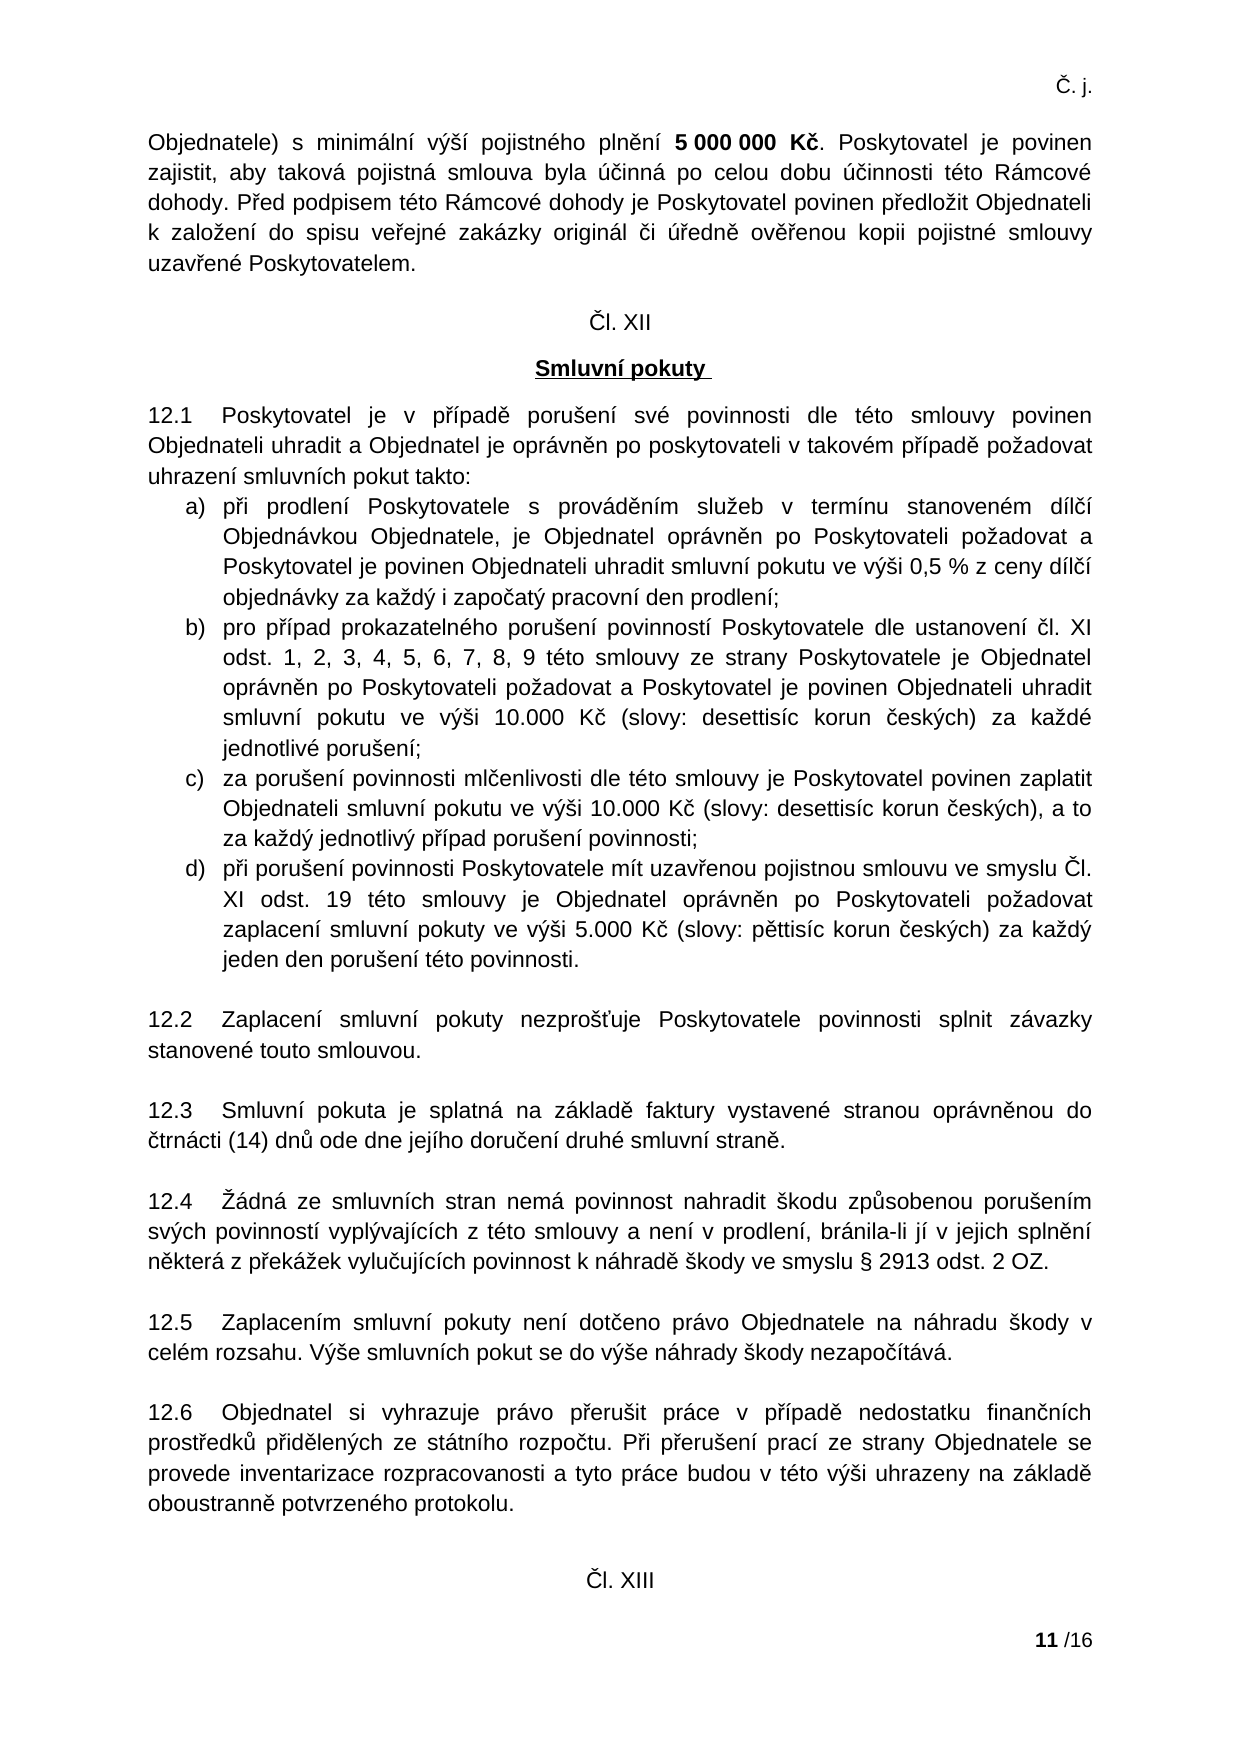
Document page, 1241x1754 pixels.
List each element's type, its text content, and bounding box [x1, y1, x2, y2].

list Žádná ze smluvních stran nemá povinnost nahradit škodu způsobenou porušením svých povinností vyplývajících z této smlouvy a není v prodlení, bránila-li jí v jejich splnění některá z překážek vylučujících povinnost k náhradě škody ve smyslu § 2913 odst. 2 OZ. [148, 1188, 1093, 1274]
list Smluvní pokuta je splatná na základě faktury vystavené stranou oprávněnou do čtrnácti (14) dnů ode dne jejího doručení druhé smluvní straně. [148, 1097, 1093, 1154]
text Čl. XII [148, 308, 1093, 335]
text Čl. XIII [148, 1567, 1093, 1593]
list při porušení povinnosti Poskytovatele mít uzavřenou pojistnou smlouvu ve smyslu Čl. XI odst. 19 této smlouvy je Objednatel oprávněn po Poskytovateli požadovat zaplacení smluvní pokuty ve výši 5.000 Kč (slovy: pěttisíc korun českých) za každý jeden den porušení této povinnosti. [185, 855, 1093, 972]
list za porušení povinnosti mlčenlivosti dle této smlouvy je Poskytovatel povinen zaplatit Objednateli smluvní pokutu ve výši 10.000 Kč (slovy: desettisíc korun českých), a to za každý jednotlivý případ porušení povinnosti; [185, 765, 1093, 852]
list Zaplacením smluvní pokuty není dotčeno právo Objednatele na náhradu škody v celém rozsahu. Výše smluvních pokut se do výše náhrady škody nezapočítává. [148, 1308, 1093, 1365]
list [148, 129, 1093, 276]
list Poskytovatel je v případě porušení své povinnosti dle této smlouvy povinen Objednateli uhradit a Objednatel je oprávněn po poskytovateli v takovém případě požadovat uhrazení smluvních pokut takto: [148, 402, 1093, 489]
list Objednatel si vyhrazuje právo přerušit práce v případě nedostatku finančních prostředků přidělených ze státního rozpočtu. Při přerušení prací ze strany Objednatele se provede inventarizace rozpracovanosti a tyto práce budou v této výši uhrazeny na základě oboustranně potvrzeného protokolu. [148, 1399, 1093, 1516]
list Zaplacení smluvní pokuty nezprošťuje Poskytovatele povinnosti splnit závazky stanovené touto smlouvou. [148, 1006, 1093, 1063]
list při prodlení Poskytovatele s prováděním služeb v termínu stanoveném dílčí Objednávkou Objednatele, je Objednatel oprávněn po Poskytovateli požadovat a Poskytovatel je povinen Objednateli uhradit smluvní pokutu ve výši 0,5 % z ceny dílčí objednávky za každý i započatý pracovní den prodlení; [185, 493, 1093, 610]
text Smluvní pokuty [148, 355, 1093, 382]
list pro případ prokazatelného porušení povinností Poskytovatele dle ustanovení čl. XI odst. 1, 2, 3, 4, 5, 6, 7, 8, 9 této smlouvy ze strany Poskytovatele je Objednatel oprávněn po Poskytovateli požadovat a Poskytovatel je povinen Objednateli uhradit smluvní pokutu ve výši 10.000 Kč (slovy: desettisíc korun českých) za každé jednotlivé porušení; [185, 614, 1093, 761]
